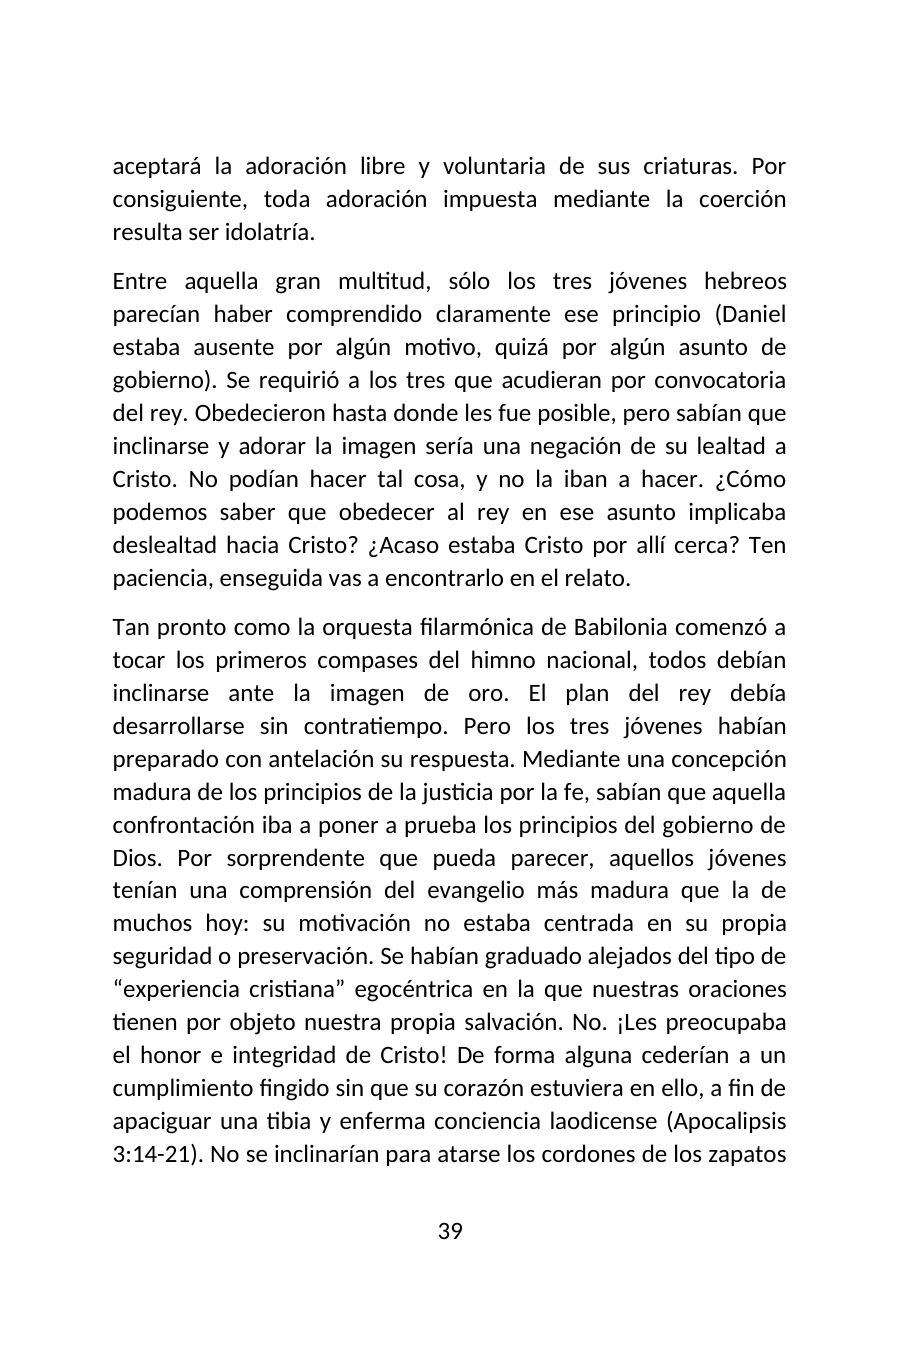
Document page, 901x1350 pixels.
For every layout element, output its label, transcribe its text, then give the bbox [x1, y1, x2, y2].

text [112, 611, 788, 1168]
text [112, 150, 788, 246]
text Entre aquella gran multitud, sólo los tres jóvenes hebreos parecían haber comprendido claramente ese principio (Daniel estaba ausente por algún motivo, quizá por algún asunto de gobierno). Se requirió a los tres que acudieran por convocatoria del rey. Obedecieron hasta donde les fue posible, pero sabían que inclinarse y adorar la imagen sería una negación de su lealtad a Cristo. No podían hacer tal cosa, y no la iban a hacer. ¿Cómo podemos saber que obedecer al rey en ese asunto implicaba deslealtad hacia Cristo? ¿Acaso estaba Cristo por allí cerca? Ten paciencia, enseguida vas a encontrarlo en el relato. [112, 265, 788, 592]
